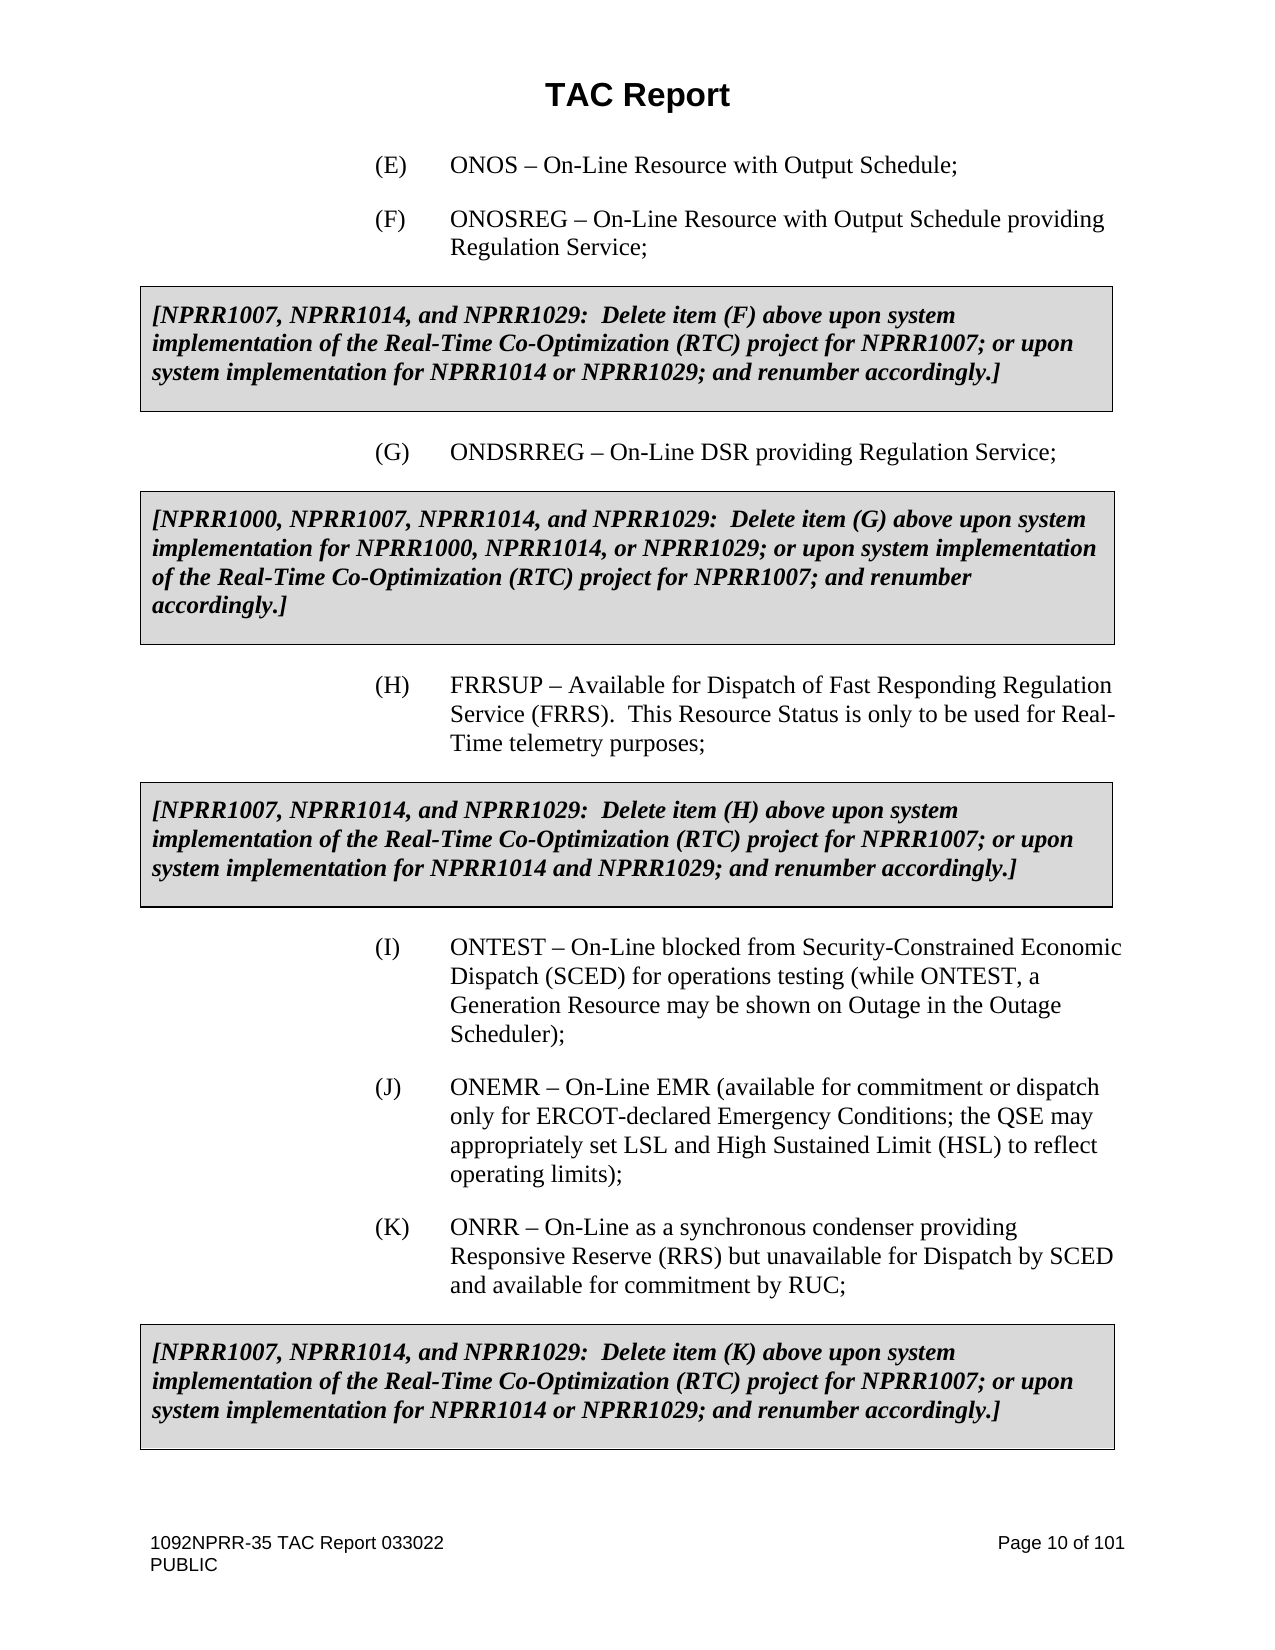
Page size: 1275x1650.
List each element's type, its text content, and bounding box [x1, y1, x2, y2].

table_header [NPRR1000, NPRR1007, NPRR1014, and NPRR1029: Delete item (G) above upon system implementation for NPRR1000, NPRR1014, or NPRR1029; or upon system implementation of the Real-Time Co-Optimization (RTC) project for NPRR1007; and renumber accordingly.] [141, 492, 1114, 644]
table_header [NPRR1007, NPRR1014, and NPRR1029: Delete item (K) above upon system implementation of the Real-Time Co-Optimization (RTC) project for NPRR1007; or upon system implementation for NPRR1014 or NPRR1029; and renumber accordingly.] [141, 1325, 1114, 1448]
table_header [NPRR1007, NPRR1014, and NPRR1029: Delete item (F) above upon system implementation of the Real-Time Co-Optimization (RTC) project for NPRR1007; or upon system implementation for NPRR1014 or NPRR1029; and renumber accordingly.] [141, 287, 1112, 411]
text (K) ONRR – On-Line as a synchronous condenser providing Responsive Reserve (RRS) but unavailable for Dispatch by SCED and available for commitment by RUC; [375, 1212, 1125, 1299]
text (J) ONEMR – On-Line EMR (available for commitment or dispatch only for ERCOT-declared Emergency Conditions; the QSE may appropriately set LSL and High Sustained Limit (HSL) to reflect operating limits); [375, 1072, 1125, 1187]
text (H) FRRSUP – Available for Dispatch of Fast Responding Regulation Service (FRRS). This Resource Status is only to be used for Real-Time telemetry purposes; [375, 670, 1125, 757]
text (G) ONDSRREG – On-Line DSR providing Regulation Service; [375, 437, 1125, 466]
text (F) ONOSREG – On-Line Resource with Output Schedule providing Regulation Service; [375, 204, 1125, 261]
text (I) ONTEST – On-Line blocked from Security-Constrained Economic Dispatch (SCED) for operations testing (while ONTEST, a Generation Resource may be shown on Outage in the Outage Scheduler); [375, 932, 1125, 1047]
table_header [NPRR1007, NPRR1014, and NPRR1029: Delete item (H) above upon system implementation of the Real-Time Co-Optimization (RTC) project for NPRR1007; or upon system implementation for NPRR1014 and NPRR1029; and renumber accordingly.] [141, 783, 1112, 906]
text (E) ONOS – On-Line Resource with Output Schedule; [375, 150, 1125, 179]
